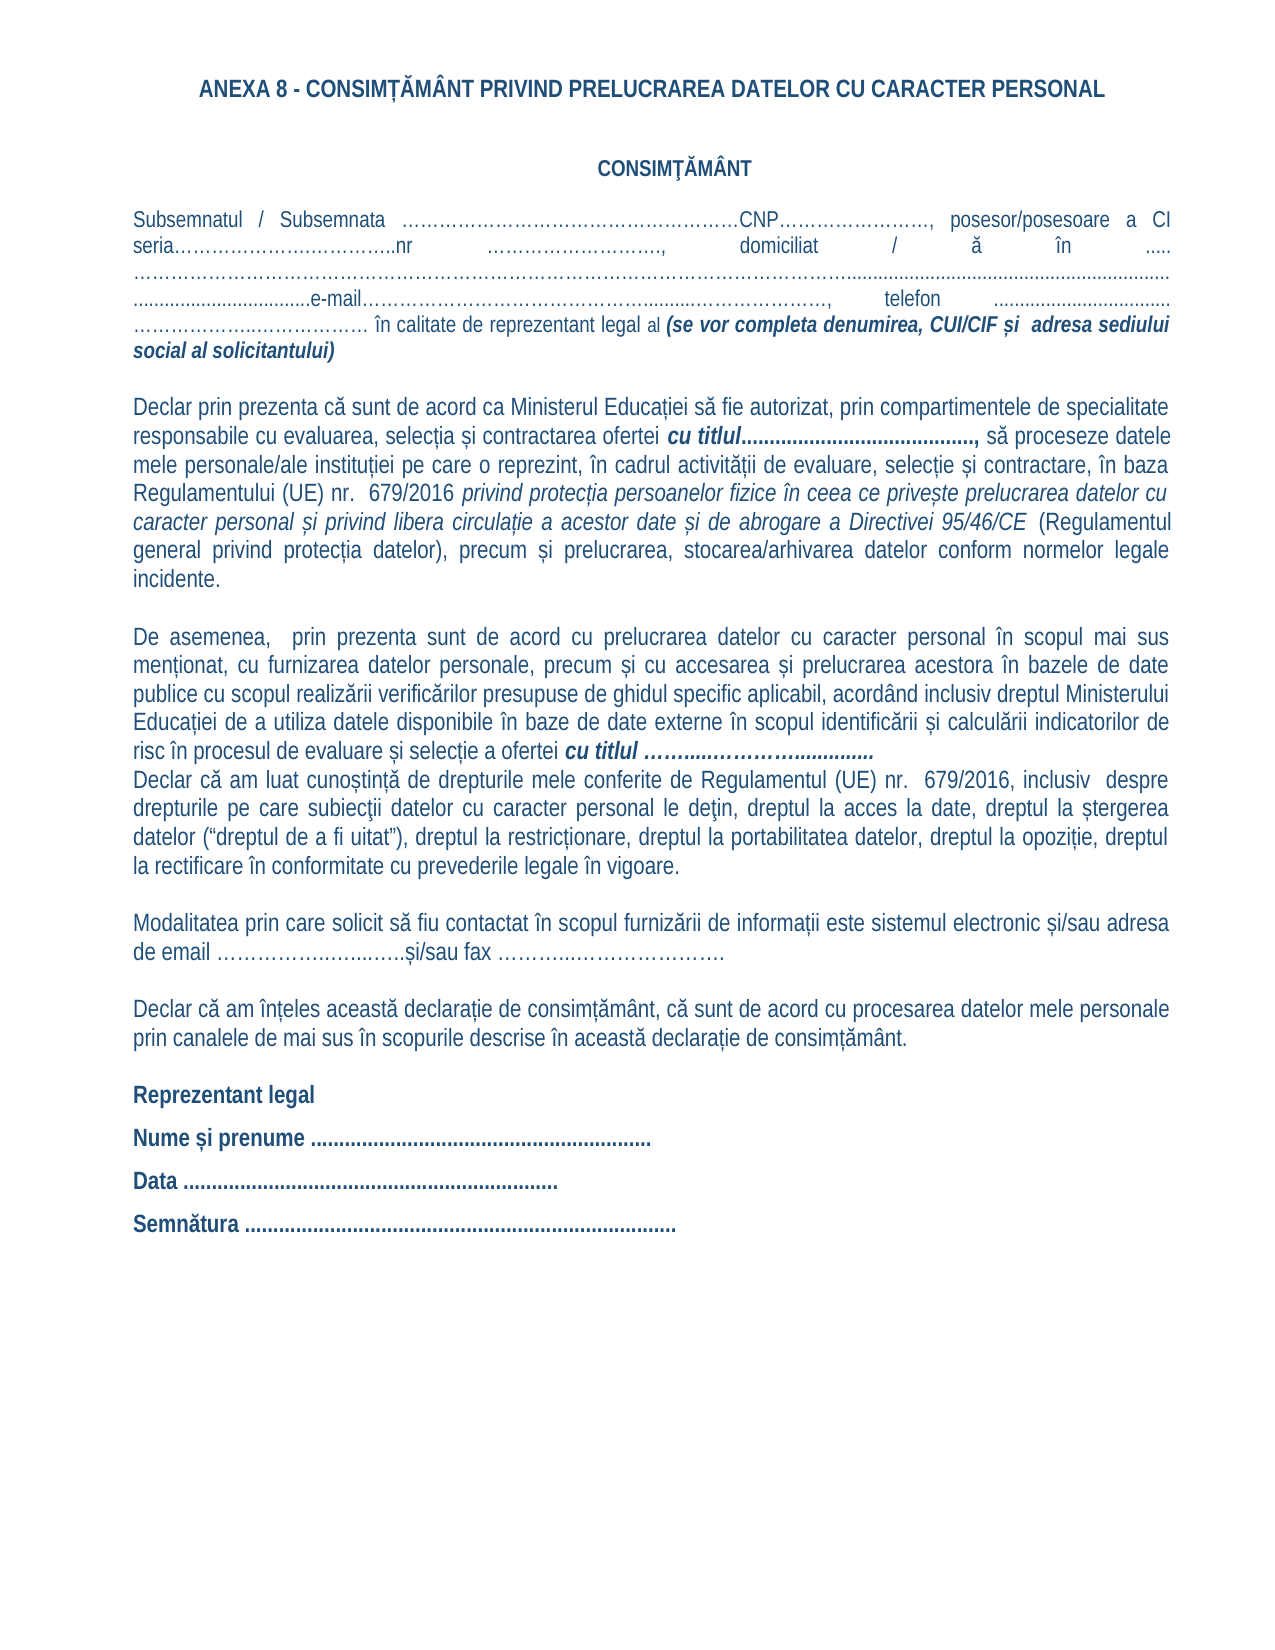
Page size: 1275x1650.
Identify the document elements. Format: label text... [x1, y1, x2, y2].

text Reprezentant legal [133, 1080, 1172, 1108]
text Data .................................................................. [133, 1166, 1172, 1194]
text Declar prin prezenta că sunt de acord ca Ministerul Educației să fie autorizat, prin compartimentele de specialitate responsabile cu evaluarea, selecția și contractarea ofertei cu titlul........................................., să proceseze datele mele personale/ale instituției pe care o reprezint, în cadrul activității de evaluare, selecție și contractare, în baza Regulamentului (UE) nr. 679/2016 privind protecția persoanelor fizice în ceea ce privește prelucrarea datelor cu caracter personal și privind libera circulație a acestor date și de abrogare a Directivei 95/46/CE (Regulamentul general privind protecția datelor), precum și prelucrarea, stocarea/arhivarea datelor conform normelor legale incidente. [133, 392, 1172, 593]
text Subsemnatul / Subsemnata ………………………………………………CNP……………………, posesor/posesoare a CI seria………………….…………..nr ………………………., domiciliat / ă în .....……………………………………………………………………………………………………................................................................................................e-mail………………………………………..........…………………, telefon ..................................………………..……………… în calitate de reprezentant legal al (se vor completa denumirea, CUI/CIF și adresa sediului social al solicitantului) [133, 206, 1172, 364]
text Declar că am înțeles această declarație de consimțământ, că sunt de acord cu procesarea datelor mele personale prin canalele de mai sus în scopurile descrise în această declarație de consimțământ. [133, 994, 1172, 1051]
text Nume și prenume ............................................................ [133, 1123, 1172, 1151]
text ANEXA 8 - CONSIMȚĂMÂNT PRIVIND PRELUCRAREA DATELOR CU CARACTER PERSONAL [133, 74, 1172, 102]
text De asemenea, prin prezenta sunt de acord cu prelucrarea datelor cu caracter personal în scopul mai sus menționat, cu furnizarea datelor personale, precum și cu accesarea și prelucrarea acestora în bazele de date publice cu scopul realizării verificărilor presupuse de ghidul specific aplicabil, acordând inclusiv dreptul Ministerului Educației de a utiliza datele disponibile în baze de date externe în scopul identificării și calculării indicatorilor de risc în procesul de evaluare și selecție a ofertei cu titlul …….....………….............. [133, 621, 1172, 765]
text Semnătura ............................................................................ [133, 1208, 1172, 1237]
text CONSIMŢĂMÂNT [177, 155, 1172, 182]
text Modalitatea prin care solicit să fiu contactat în scopul furnizării de informații este sistemul electronic și/sau adresa de email ……………..…....…..și/sau fax ………...…………………. [133, 908, 1172, 965]
text Declar că am luat cunoștință de drepturile mele conferite de Regulamentul (UE) nr. 679/2016, inclusiv despre drepturile pe care subiecţii datelor cu caracter personal le deţin, dreptul la acces la date, dreptul la ștergerea datelor (“dreptul de a fi uitat”), dreptul la restricționare, dreptul la portabilitatea datelor, dreptul la opoziție, dreptul la rectificare în conformitate cu prevederile legale în vigoare. [133, 765, 1172, 879]
